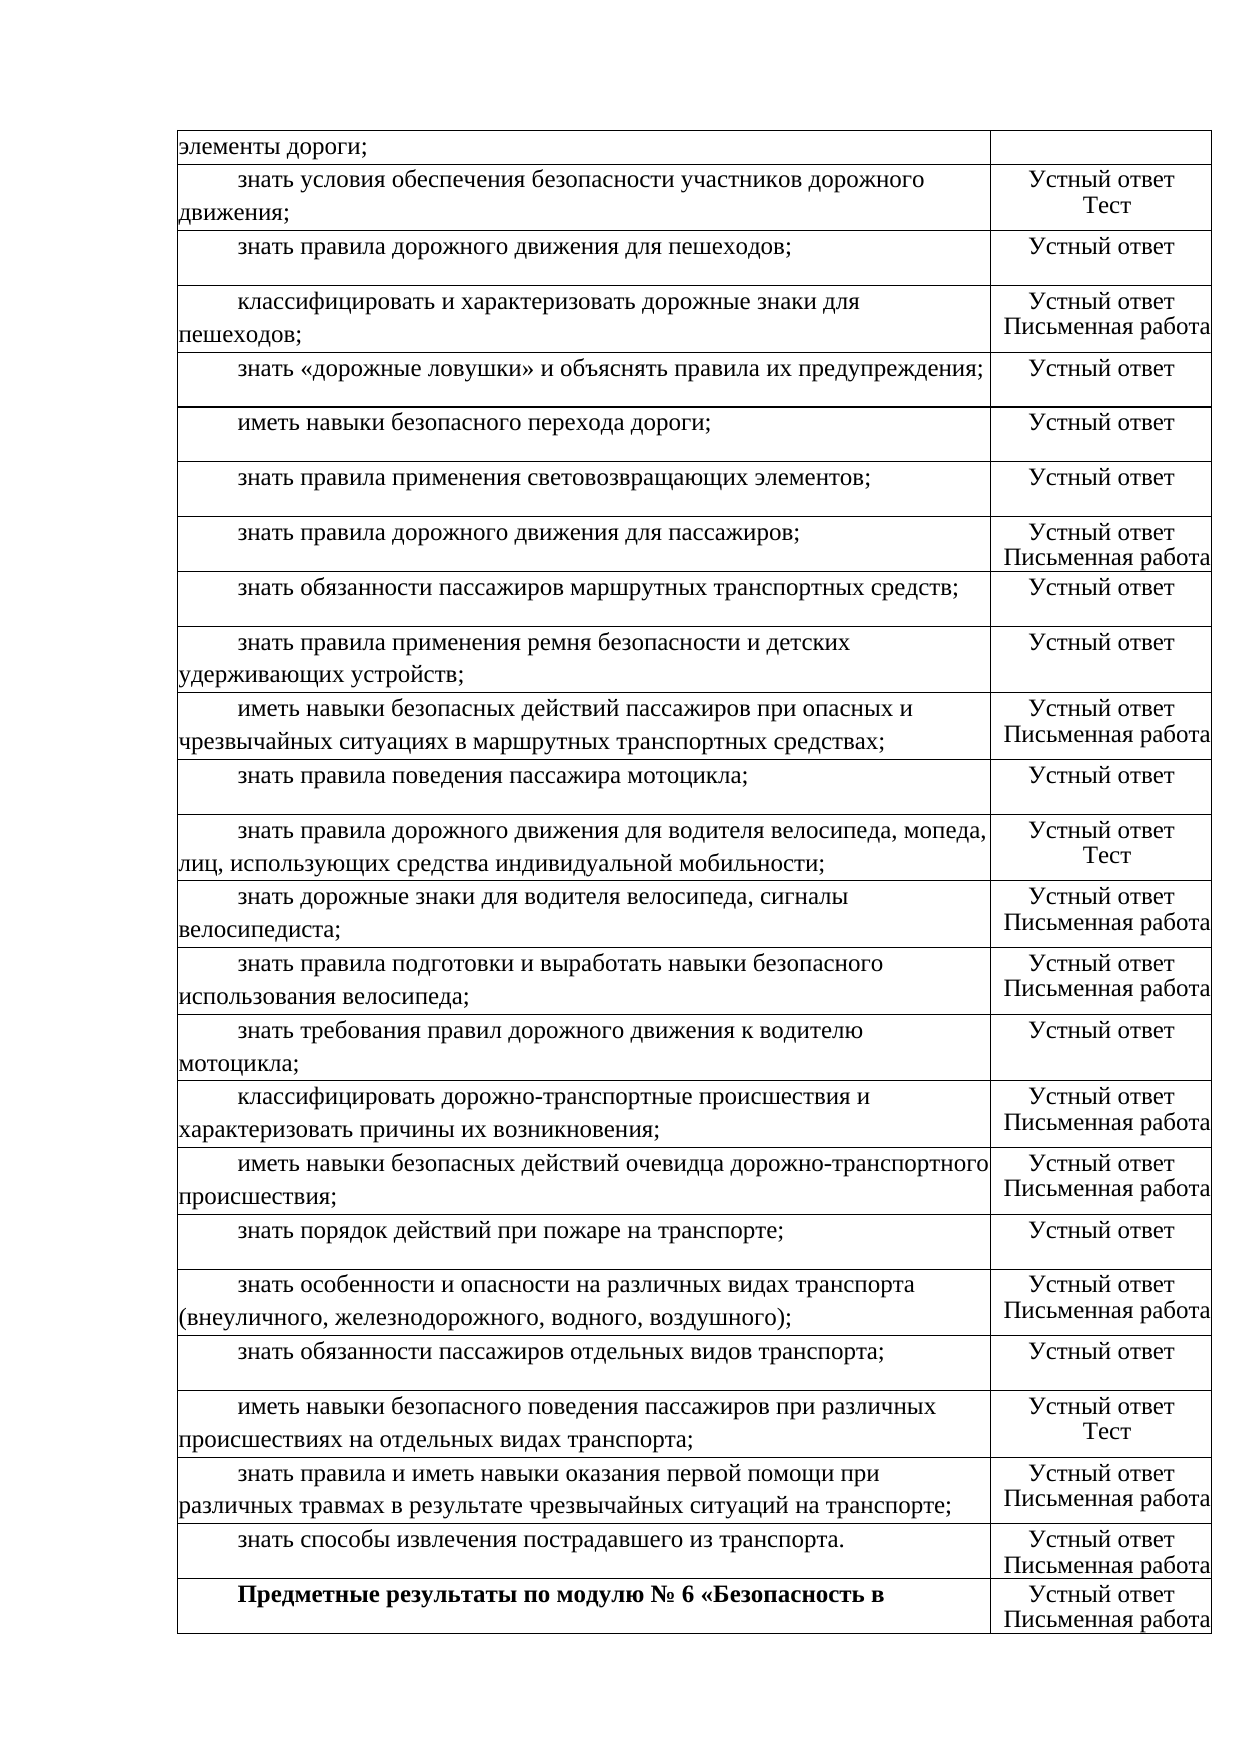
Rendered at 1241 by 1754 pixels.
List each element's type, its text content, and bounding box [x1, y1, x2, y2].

table_cell знать правила дорожного движения для пассажиров; [178, 517, 990, 571]
table_cell Устный ответ [991, 353, 1211, 406]
table_cell знать способы извлечения пострадавшего из транспорта. [178, 1524, 990, 1578]
table_cell Устный ответ [991, 572, 1211, 626]
table_cell знать «дорожные ловушки» и объяснять правила их предупреждения; [178, 353, 990, 406]
table_cell знать обязанности пассажиров маршрутных транспортных средств; [178, 572, 990, 626]
table_cell Устный ответ Письменная работа [991, 1270, 1211, 1335]
table_cell Устный ответ [991, 627, 1211, 692]
table_cell знать правила применения ремня безопасности и детских удерживающих устройств; [178, 627, 990, 692]
table_cell знать правила подготовки и выработать навыки безопасного использования велосипеда; [178, 948, 990, 1014]
table_cell Устный ответ [991, 1336, 1211, 1390]
table_cell иметь навыки безопасного перехода дороги; [178, 408, 990, 461]
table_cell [178, 131, 990, 163]
table_cell Устный ответ [991, 1215, 1211, 1268]
table_cell Устный ответ [991, 462, 1211, 516]
table_cell Устный ответ Письменная работа [991, 286, 1211, 352]
table_cell Устный ответ [991, 231, 1211, 285]
table_cell знать особенности и опасности на различных видах транспорта (внеуличного, железнодорожного, водного, воздушного); [178, 1270, 990, 1335]
table_cell Устный ответ [991, 1015, 1211, 1080]
table_cell Устный ответ Письменная работа [991, 881, 1211, 947]
table_cell Устный ответ Письменная работа [991, 1081, 1211, 1147]
table_cell классифицировать и характеризовать дорожные знаки для пешеходов; [178, 286, 990, 352]
table_cell Устный ответ Письменная работа [991, 948, 1211, 1014]
table_cell знать условия обеспечения безопасности участников дорожного движения; [178, 165, 990, 230]
table_cell Устный ответ Письменная работа [991, 1148, 1211, 1214]
table_cell знать дорожные знаки для водителя велосипеда, сигналы велосипедиста; [178, 881, 990, 947]
table_cell классифицировать дорожно-транспортные происшествия и характеризовать причины их возникновения; [178, 1081, 990, 1147]
table_cell иметь навыки безопасных действий очевидца дорожно-транспортного происшествия; [178, 1148, 990, 1214]
table_cell иметь навыки безопасного поведения пассажиров при различных происшествиях на отдельных видах транспорта; [178, 1391, 990, 1457]
table_cell Устный ответ Тест [991, 1391, 1211, 1457]
table_cell знать порядок действий при пожаре на транспорте; [178, 1215, 990, 1268]
table_cell знать правила применения световозвращающих элементов; [178, 462, 990, 516]
table_cell Устный ответ [991, 760, 1211, 814]
table_cell знать правила поведения пассажира мотоцикла; [178, 760, 990, 814]
table_cell Устный ответ Тест [991, 165, 1211, 230]
table_cell знать правила и иметь навыки оказания первой помощи при различных травмах в результате чрезвычайных ситуаций на транспорте; [178, 1458, 990, 1523]
table_cell Устный ответ Письменная работа [991, 1458, 1211, 1523]
table_cell Устный ответ Тест [991, 815, 1211, 880]
table_cell Устный ответ Письменная работа [991, 693, 1211, 759]
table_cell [991, 131, 1211, 163]
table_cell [178, 1579, 990, 1633]
table_cell знать обязанности пассажиров отдельных видов транспорта; [178, 1336, 990, 1390]
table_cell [991, 1579, 1211, 1633]
table_cell Устный ответ Письменная работа [991, 517, 1211, 571]
table_cell иметь навыки безопасных действий пассажиров при опасных и чрезвычайных ситуациях в маршрутных транспортных средствах; [178, 693, 990, 759]
table_cell Устный ответ Письменная работа [991, 1524, 1211, 1578]
table_cell знать правила дорожного движения для водителя велосипеда, мопеда, лиц, использующих средства индивидуальной мобильности; [178, 815, 990, 880]
table_cell знать правила дорожного движения для пешеходов; [178, 231, 990, 285]
table_cell Устный ответ [991, 408, 1211, 461]
table_cell знать требования правил дорожного движения к водителю мотоцикла; [178, 1015, 990, 1080]
